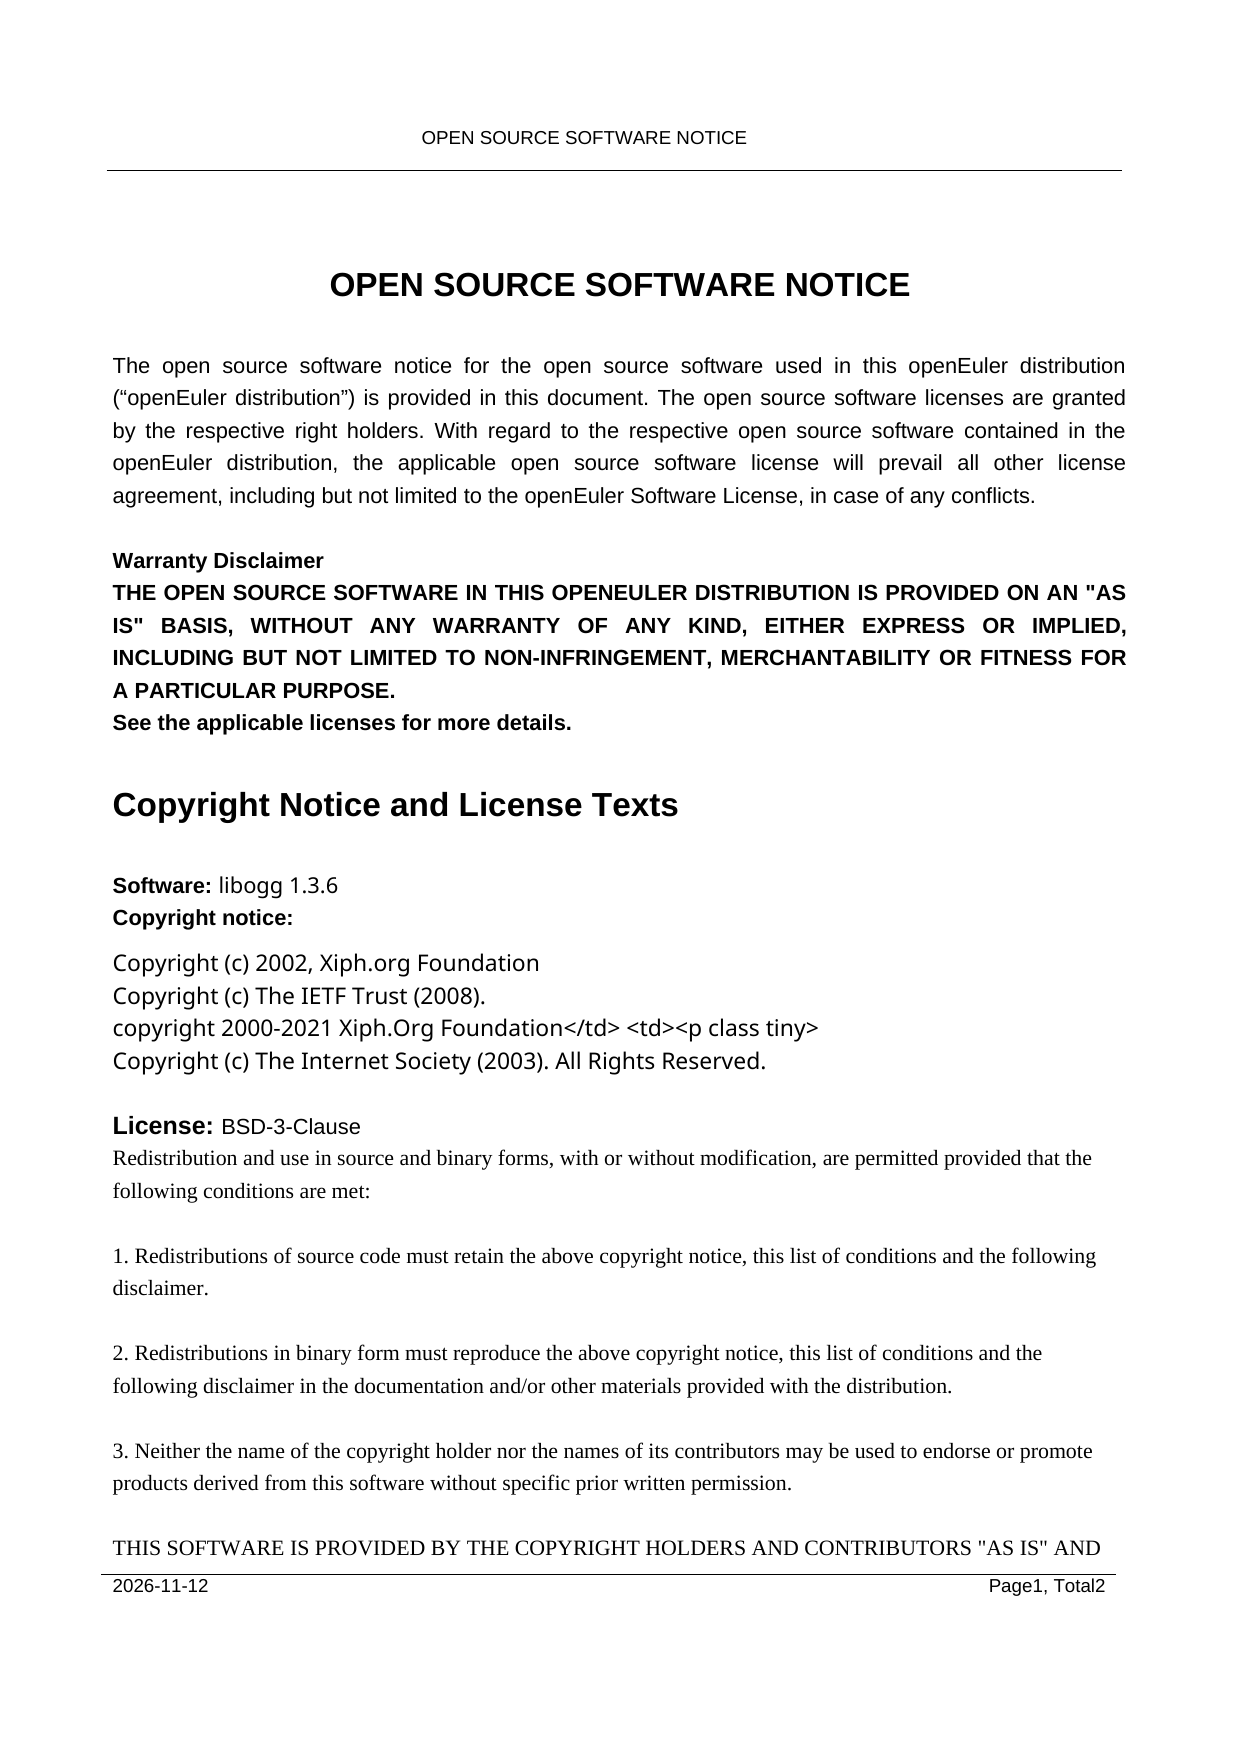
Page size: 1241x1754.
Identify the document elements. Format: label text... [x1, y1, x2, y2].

text Copyright (c) 2002, Xiph.org Foundation Copyright (c) The IETF Trust (2008). copyright 2000-2021 Xiph.Org Foundation</td> <td><p class tiny> Copyright (c) The Internet Society (2003). All Rights Reserved. [112, 947, 1128, 1109]
text Copyright Notice and License Texts [112, 771, 1128, 836]
text OPEN SOURCE SOFTWARE NOTICE [112, 251, 1128, 316]
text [112, 1142, 1128, 1564]
text THE OPEN SOURCE SOFTWARE IN THIS OPENEULER DISTRIBUTION IS PROVIDED ON AN "AS IS" BASIS, WITHOUT ANY WARRANTY OF ANY KIND, EITHER EXPRESS OR IMPLIED, INCLUDING BUT NOT LIMITED TO NON-INFRINGEMENT, MERCHANTABILITY OR FITNESS FOR A PARTICULAR PURPOSE. See the applicable licenses for more details. [112, 576, 1128, 739]
text License: BSD-3-Clause [112, 1109, 1128, 1142]
title Software: libogg 1.3.6 [112, 869, 1128, 901]
text The open source software notice for the open source software used in this openEuler distribution (“openEuler distribution”) is provided in this document. The open source software licenses are granted by the respective right holders. With regard to the respective open source software contained in the openEuler distribution, the applicable open source software license will prevail all other license agreement, including but not limited to the openEuler Software License, in case of any conflicts. [112, 349, 1128, 511]
text Warranty Disclaimer [112, 544, 1128, 576]
text Copyright notice: [112, 901, 1128, 934]
